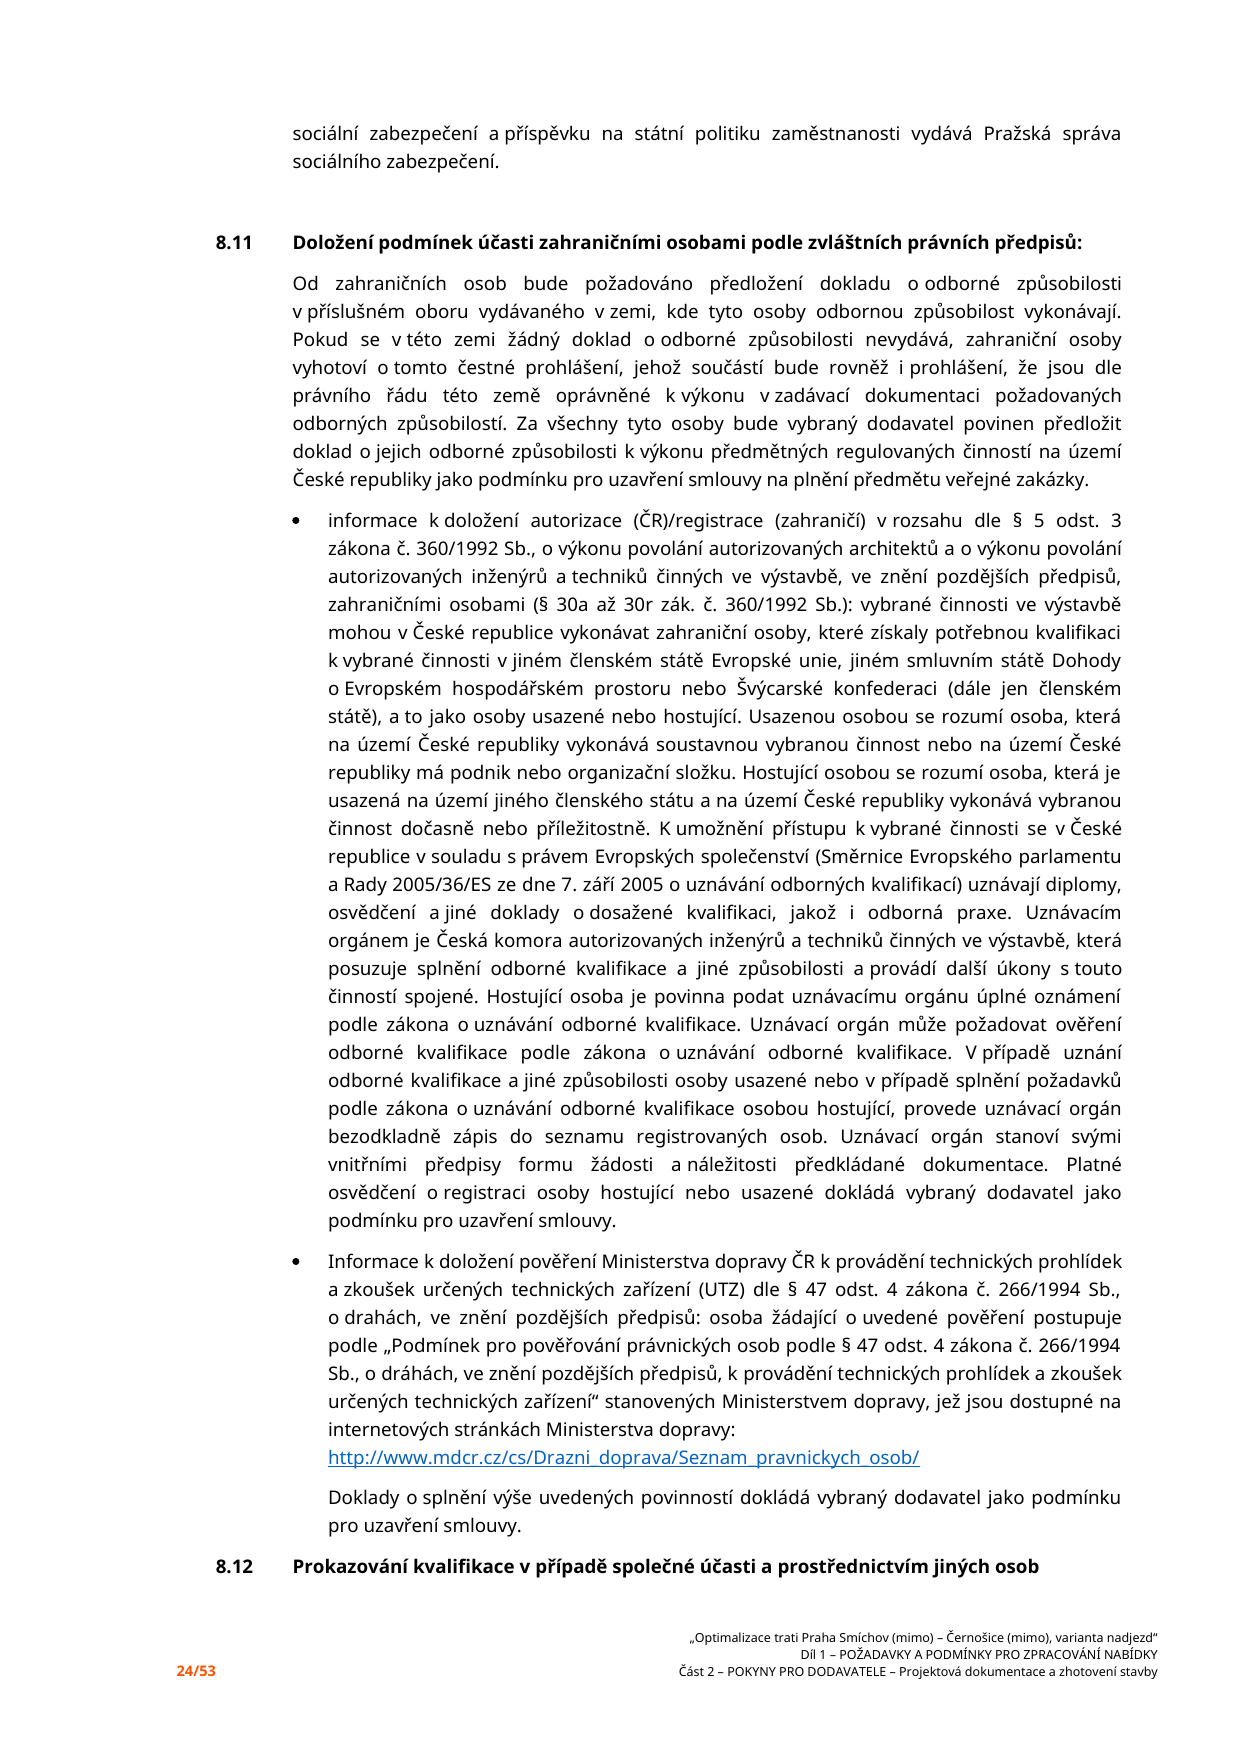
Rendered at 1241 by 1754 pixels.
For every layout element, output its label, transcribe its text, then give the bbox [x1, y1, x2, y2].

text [292, 121, 1122, 174]
text Doklady o splnění výše uvedených povinností dokládá vybraný dodavatel jako podmínku pro uzavření smlouvy. [328, 1484, 1122, 1538]
text Informace k doložení pověření Ministerstva dopravy ČR k provádění technických prohlídek a zkoušek určených technických zařízení (UTZ) dle § 47 odst. 4 zákona č. 266/1994 Sb., o drahách, ve znění pozdějších předpisů: osoba žádající o uvedené pověření postupuje podle „Podmínek pro pověřování právnických osob podle § 47 odst. 4 zákona č. 266/1994 Sb., o dráhách, ve znění pozdějších předpisů, k provádění technických prohlídek a zkoušek určených technických zařízení“ stanovených Ministerstvem dopravy, jež jsou dostupné na internetových stránkách Ministerstva dopravy: [292, 1248, 1122, 1442]
text informace k doložení autorizace (ČR)/registrace (zahraničí) v rozsahu dle § 5 odst. 3 zákona č. 360/1992 Sb., o výkonu povolání autorizovaných architektů a o výkonu povolání autorizovaných inženýrů a techniků činných ve výstavbě, ve znění pozdějších předpisů, zahraničními osobami (§ 30a až 30r zák. č. 360/1992 Sb.): vybrané činnosti ve výstavbě mohou v České republice vykonávat zahraniční osoby, které získaly potřebnou kvalifikaci k vybrané činnosti v jiném členském státě Evropské unie, jiném smluvním státě Dohody o Evropském hospodářském prostoru nebo Švýcarské konfederaci (dále jen členském státě), a to jako osoby usazené nebo hostující. Usazenou osobou se rozumí osoba, která na území České republiky vykonává soustavnou vybranou činnost nebo na území České republiky má podnik nebo organizační složku. Hostující osobou se rozumí osoba, která je usazená na území jiného členského státu a na území České republiky vykonává vybranou činnost dočasně nebo příležitostně. K umožnění přístupu k vybrané činnosti se v České republice v souladu s právem Evropských společenství (Směrnice Evropského parlamentu a Rady 2005/36/ES ze dne 7. září 2005 o uznávání odborných kvalifikací) uznávají diplomy, osvědčení a jiné doklady o dosažené kvalifikaci, jakož i odborná praxe. Uznávacím orgánem je Česká komora autorizovaných inženýrů a techniků činných ve výstavbě, která posuzuje splnění odborné kvalifikace a jiné způsobilosti a provádí další úkony s touto činností spojené. Hostující osoba je povinna podat uznávacímu orgánu úplné oznámení podle zákona o uznávání odborné kvalifikace. Uznávací orgán může požadovat ověření odborné kvalifikace podle zákona o uznávání odborné kvalifikace. V případě uznání odborné kvalifikace a jiné způsobilosti osoby usazené nebo v případě splnění požadavků podle zákona o uznávání odborné kvalifikace osobou hostující, provede uznávací orgán bezodkladně zápis do seznamu registrovaných osob. Uznávací orgán stanoví svými vnitřními předpisy formu žádosti a náležitosti předkládané dokumentace. Platné osvědčení o registraci osoby hostující nebo usazené dokládá vybraný dodavatel jako podmínku pro uzavření smlouvy. [292, 507, 1122, 1233]
text Doložení podmínek účasti zahraničními osobami podle zvláštních právních předpisů: [216, 230, 1122, 255]
text Od zahraničních osob bude požadováno předložení dokladu o odborné způsobilosti v příslušném oboru vydávaného v zemi, kde tyto osoby odbornou způsobilost vykonávají. Pokud se v této zemi žádný doklad o odborné způsobilosti nevydává, zahraniční osoby vyhotoví o tomto čestné prohlášení, jehož součástí bude rovněž i prohlášení, že jsou dle právního řádu této země oprávněné k výkonu v zadávací dokumentaci požadovaných odborných způsobilostí. Za všechny tyto osoby bude vybraný dodavatel povinen předložit doklad o jejich odborné způsobilosti k výkonu předmětných regulovaných činností na území České republiky jako podmínku pro uzavření smlouvy na plnění předmětu veřejné zakázky. [292, 270, 1122, 492]
text Prokazování kvalifikace v případě společné účasti a prostřednictvím jiných osob [216, 1553, 1122, 1579]
text http://www.mdcr.cz/cs/Drazni_doprava/Seznam_pravnickych_osob/ [328, 1444, 1122, 1469]
